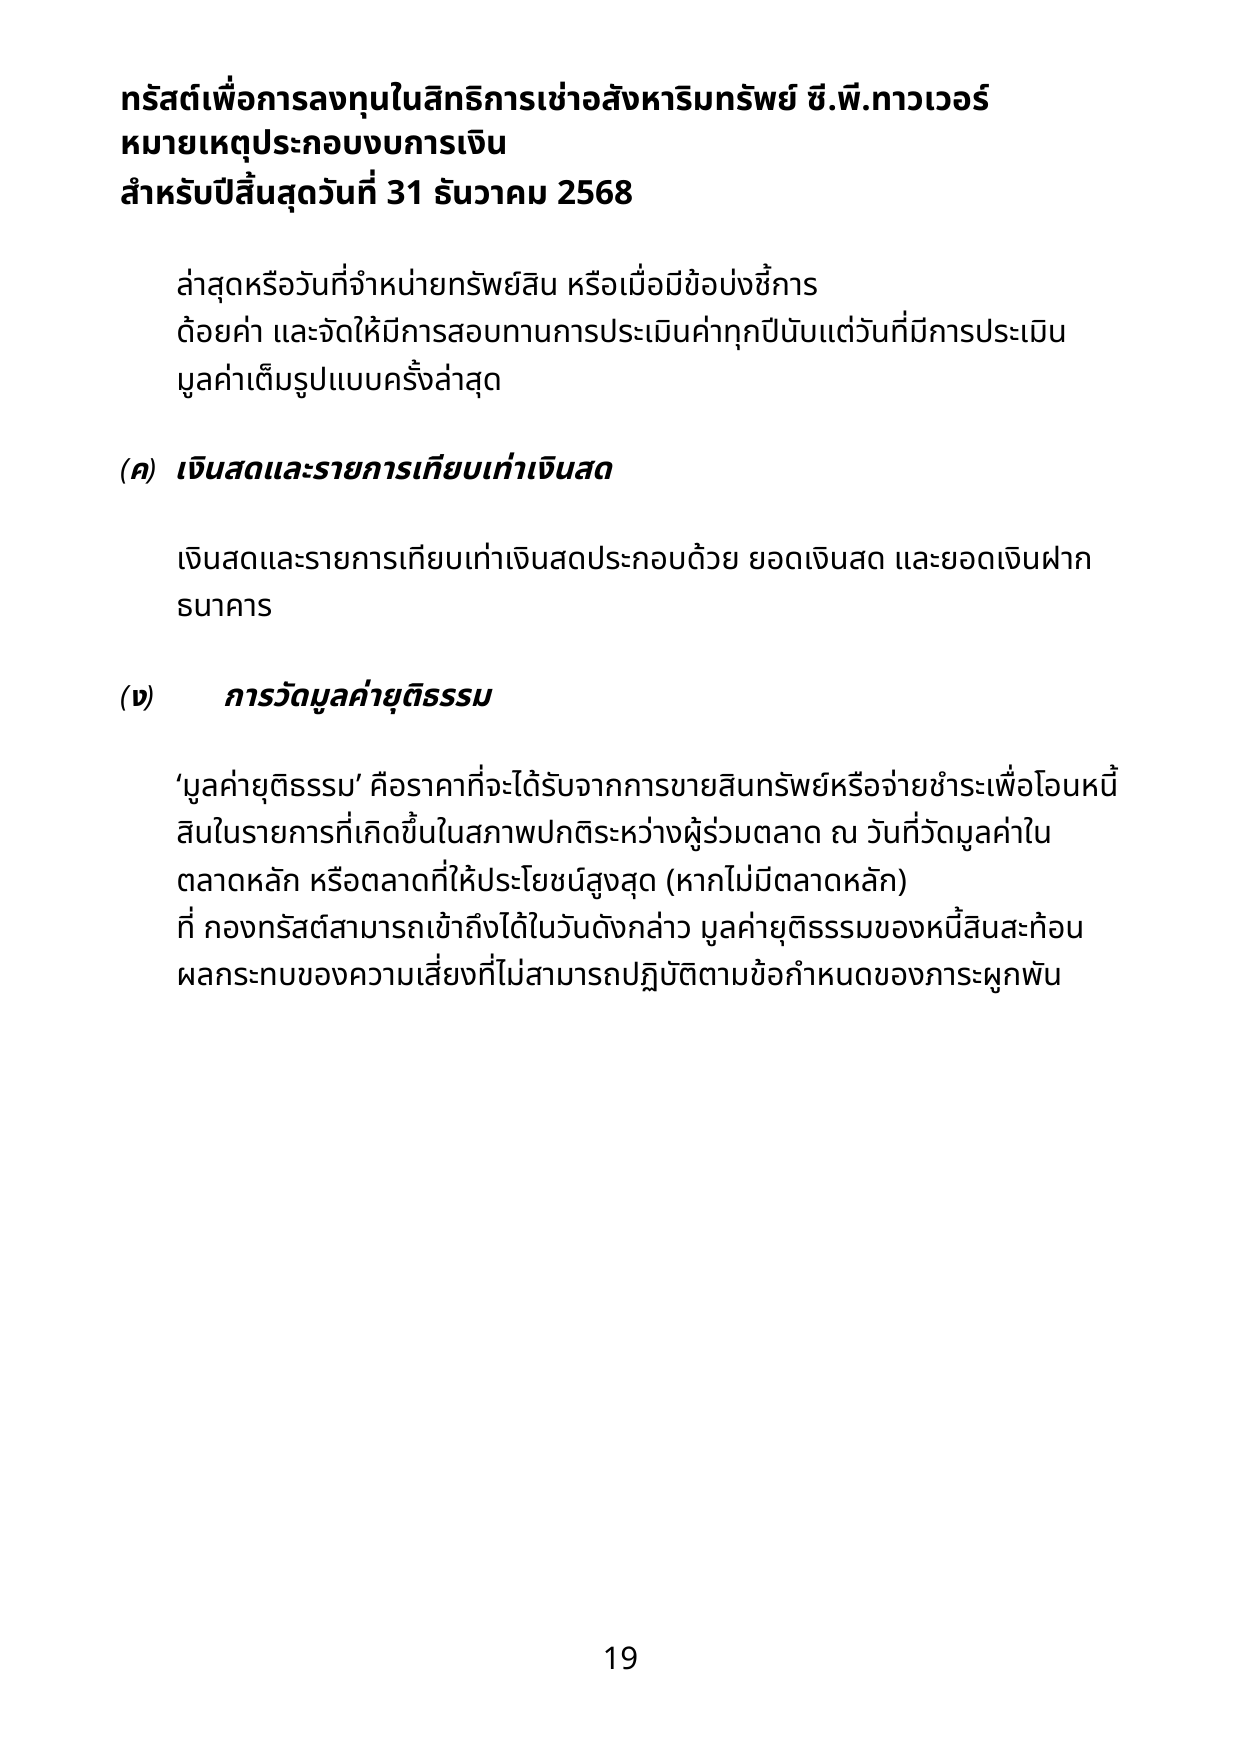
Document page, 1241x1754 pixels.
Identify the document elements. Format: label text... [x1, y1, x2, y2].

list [176, 262, 1117, 404]
text ‘มูลค่ายุติธรรม’ คือราคาที่จะได้รับจากการขายสินทรัพย์หรือจ่ายชำระเพื่อโอนหนี้สินในรายการที่เกิดขึ้นในสภาพปกติระหว่างผู้ร่วมตลาด ณ วันที่วัดมูลค่าในตลาดหลัก หรือตลาดที่ให้ประโยชน์สูงสุด (หากไม่มีตลาดหลัก) ที่ กองทรัสต์สามารถเข้าถึงได้ในวันดังกล่าว มูลค่ายุติธรรมของหนี้สินสะท้อนผลกระทบของความเสี่ยงที่ไม่สามารถปฏิบัติตามข้อกำหนดของภาระผูกพัน [176, 763, 1120, 1000]
list เงินสดและรายการเทียบเท่าเงินสดประกอบด้วย ยอดเงินสด และยอดเงินฝากธนาคาร [176, 536, 1117, 631]
subtitle เงินสดและรายการเทียบเท่าเงินสด [120, 447, 1120, 494]
subtitle การวัดมูลค่ายุติธรรม [120, 673, 1120, 721]
